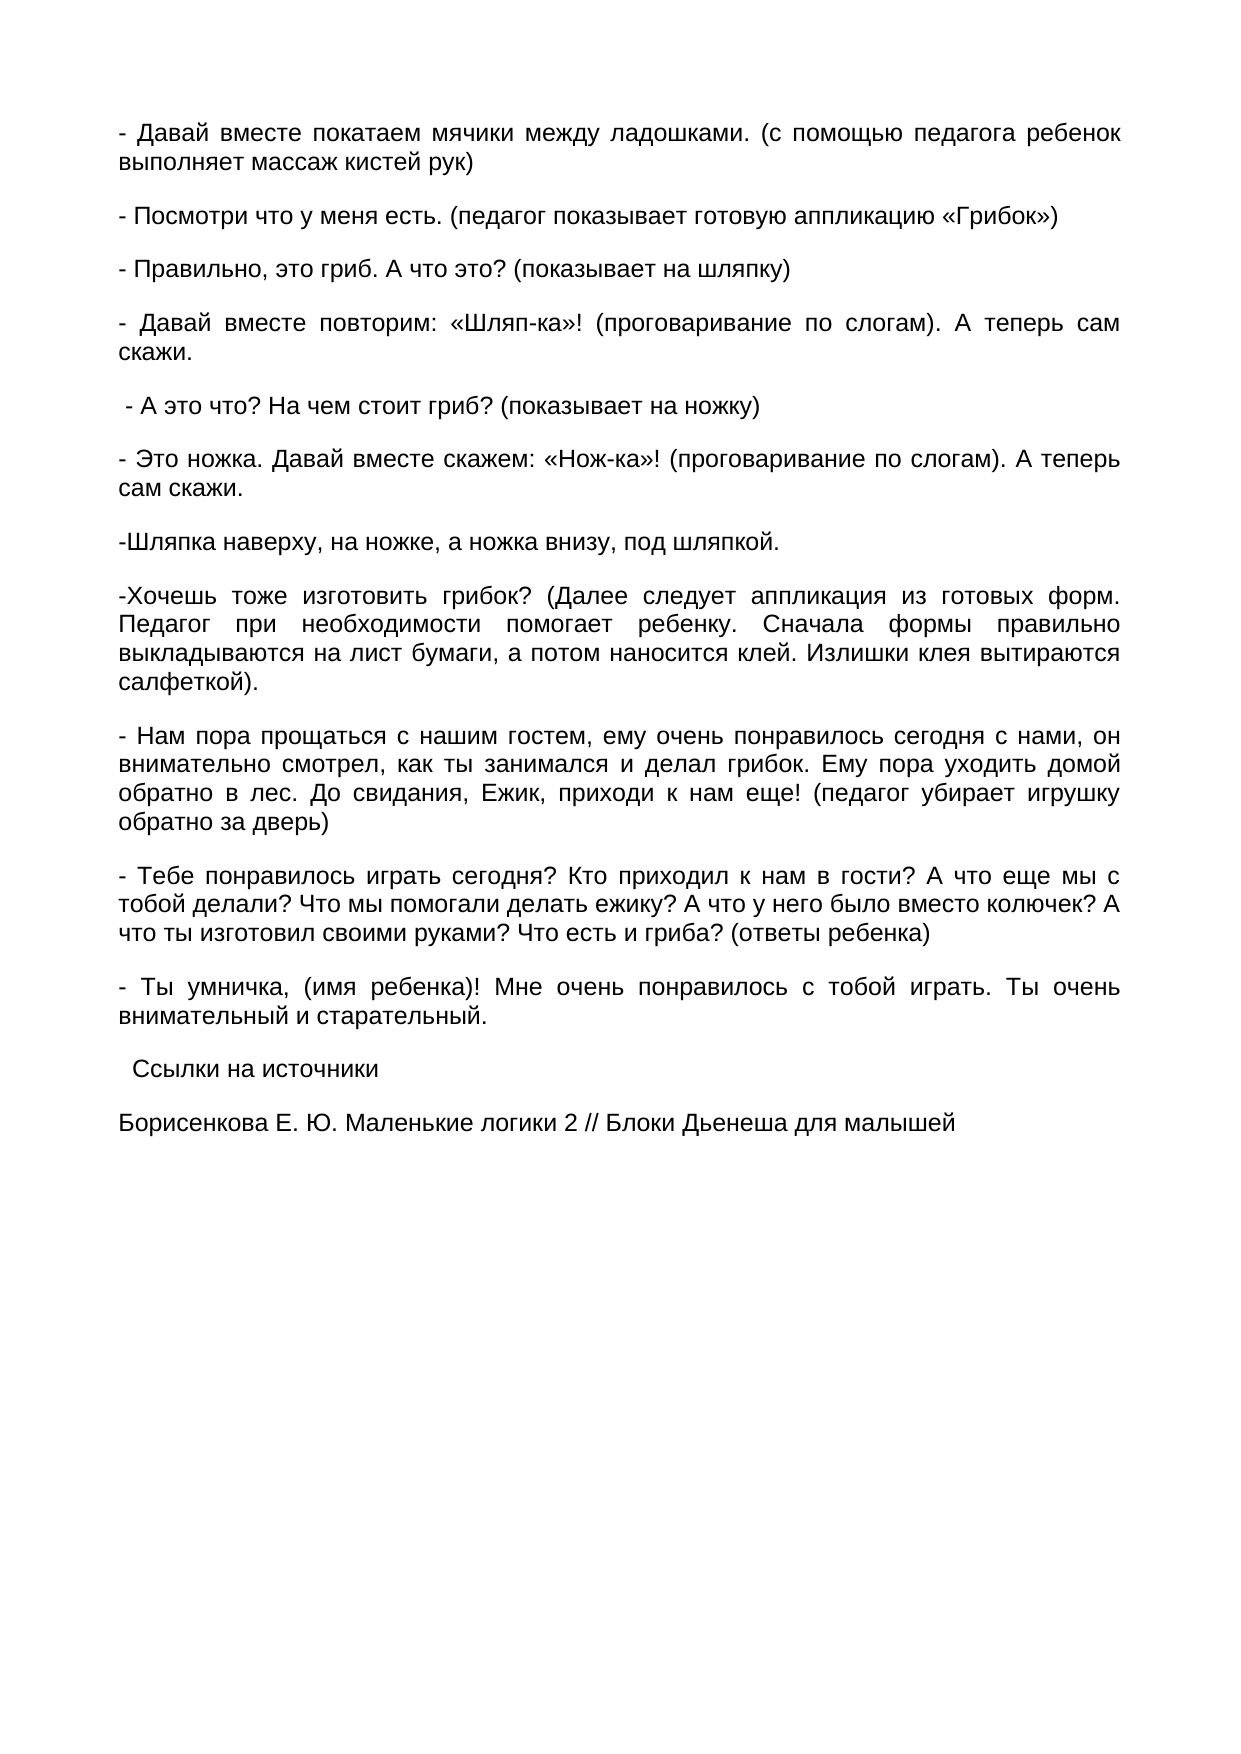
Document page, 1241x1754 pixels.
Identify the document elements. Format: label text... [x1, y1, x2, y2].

text Борисенкова Е. Ю. Маленькие логики 2 // Блоки Дьенеша для малышей [118, 1108, 1122, 1137]
text - Давай вместе повторим: «Шляп-ка»! (проговаривание по слогам). А теперь сам скажи. [118, 308, 1122, 366]
text - А это что? На чем стоит гриб? (показывает на ножку) [118, 391, 1122, 419]
text - Тебе понравилось играть сегодня? Кто приходил к нам в гости? А что еще мы с тобой делали? Что мы помогали делать ежику? А что у него было вместо колючек? А что ты изготовил своими руками? Что есть и гриба? (ответы ребенка) [118, 861, 1122, 947]
text - Давай вместе покатаем мячики между ладошками. (с помощью педагога ребенок выполняет массаж кистей рук) [118, 118, 1122, 176]
text - Посмотри что у меня есть. (педагог показывает готовую аппликацию «Грибок») [118, 201, 1122, 229]
text Ссылки на источники [118, 1054, 1122, 1083]
text - Это ножка. Давай вместе скажем: «Нож-ка»! (проговаривание по слогам). А теперь сам скажи. [118, 444, 1122, 502]
text - Ты умничка, (имя ребенка)! Мне очень понравилось с тобой играть. Ты очень внимательный и старательный. [118, 972, 1122, 1029]
text -Хочешь тоже изготовить грибок? (Далее следует аппликация из готовых форм. Педагог при необходимости помогает ребенку. Сначала формы правильно выкладываются на лист бумаги, а потом наносится клей. Излишки клея вытираются салфеткой). [118, 581, 1122, 696]
text - Правильно, это гриб. А что это? (показывает на шляпку) [118, 254, 1122, 283]
text - Нам пора прощаться с нашим гостем, ему очень понравилось сегодня с нами, он внимательно смотрел, как ты занимался и делал грибок. Ему пора уходить домой обратно в лес. До свидания, Ежик, приходи к нам еще! (педагог убирает игрушку обратно за дверь) [118, 721, 1122, 836]
text -Шляпка наверху, на ножке, а ножка внизу, под шляпкой. [118, 527, 1122, 556]
